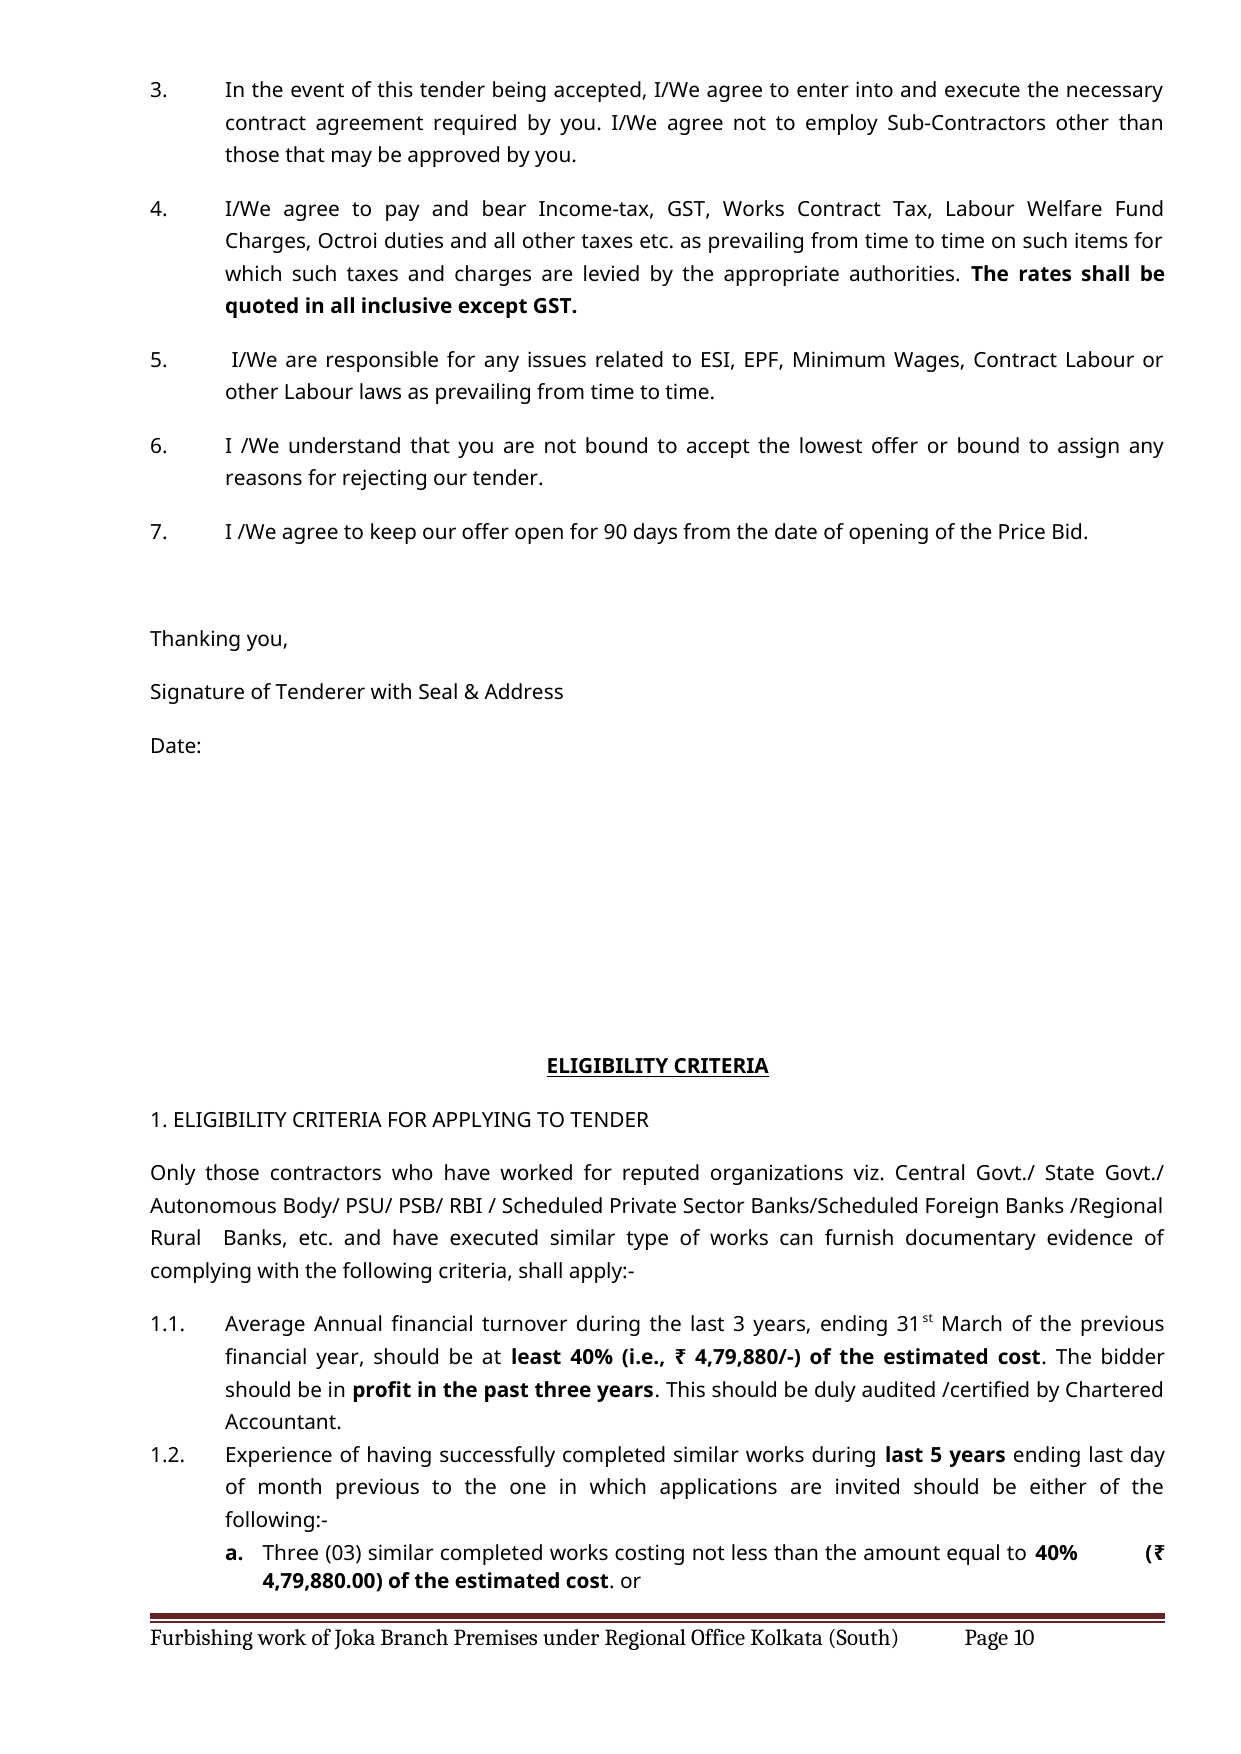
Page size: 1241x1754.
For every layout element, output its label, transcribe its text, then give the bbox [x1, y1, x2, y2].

text 1. ELIGIBILITY CRITERIA FOR APPLYING TO TENDER [150, 1105, 1165, 1133]
text 4. I/We agree to pay and bear Income-tax, GST, Works Contract Tax, Labour Welfare Fund Charges, Octroi duties and all other taxes etc. as prevailing from time to time on such items for which such taxes and charges are levied by the appropriate authorities. The rates shall be quoted in all inclusive except GST. [150, 194, 1165, 320]
list Experience of having successfully completed similar works during last 5 years ending last day of month previous to the one in which applications are invited should be either of the following:- [150, 1440, 1165, 1533]
text 6. I /We understand that you are not bound to accept the lowest offer or bound to assign any reasons for rejecting our tender. [150, 431, 1165, 492]
text 7. I /We agree to keep our offer open for 90 days from the date of opening of the Price Bid. [150, 517, 1165, 545]
text Signature of Tenderer with Seal & Address [150, 677, 1165, 706]
text 3. In the event of this tender being accepted, I/We agree to enter into and execute the necessary contract agreement required by you. I/We agree not to employ Sub-Contractors other than those that may be approved by you. [150, 75, 1165, 169]
list Three (03) similar completed works costing not less than the amount equal to 40% (₹ 4,79,880.00) of the estimated cost. or [225, 1538, 1165, 1594]
text ELIGIBILITY CRITERIA [150, 1051, 1165, 1080]
text Only those contractors who have worked for reputed organizations viz. Central Govt./ State Govt./ Autonomous Body/ PSU/ PSB/ RBI / Scheduled Private Sector Banks/Scheduled Foreign Banks /Regional Rural Banks, etc. and have executed similar type of works can furnish documentary evidence of complying with the following criteria, shall apply:- [150, 1158, 1165, 1284]
text Date: [150, 731, 1165, 759]
list Average Annual financial turnover during the last 3 years, ending 31st March of the previous financial year, should be at least 40% (i.e., ₹ 4,79,880/-) of the estimated cost. The bidder should be in profit in the past three years. This should be duly audited /certified by Chartered Accountant. [150, 1309, 1165, 1436]
text Thanking you, [150, 624, 1165, 652]
text 5. I/We are responsible for any issues related to ESI, EPF, Minimum Wages, Contract Labour or other Labour laws as prevailing from time to time. [150, 345, 1165, 406]
